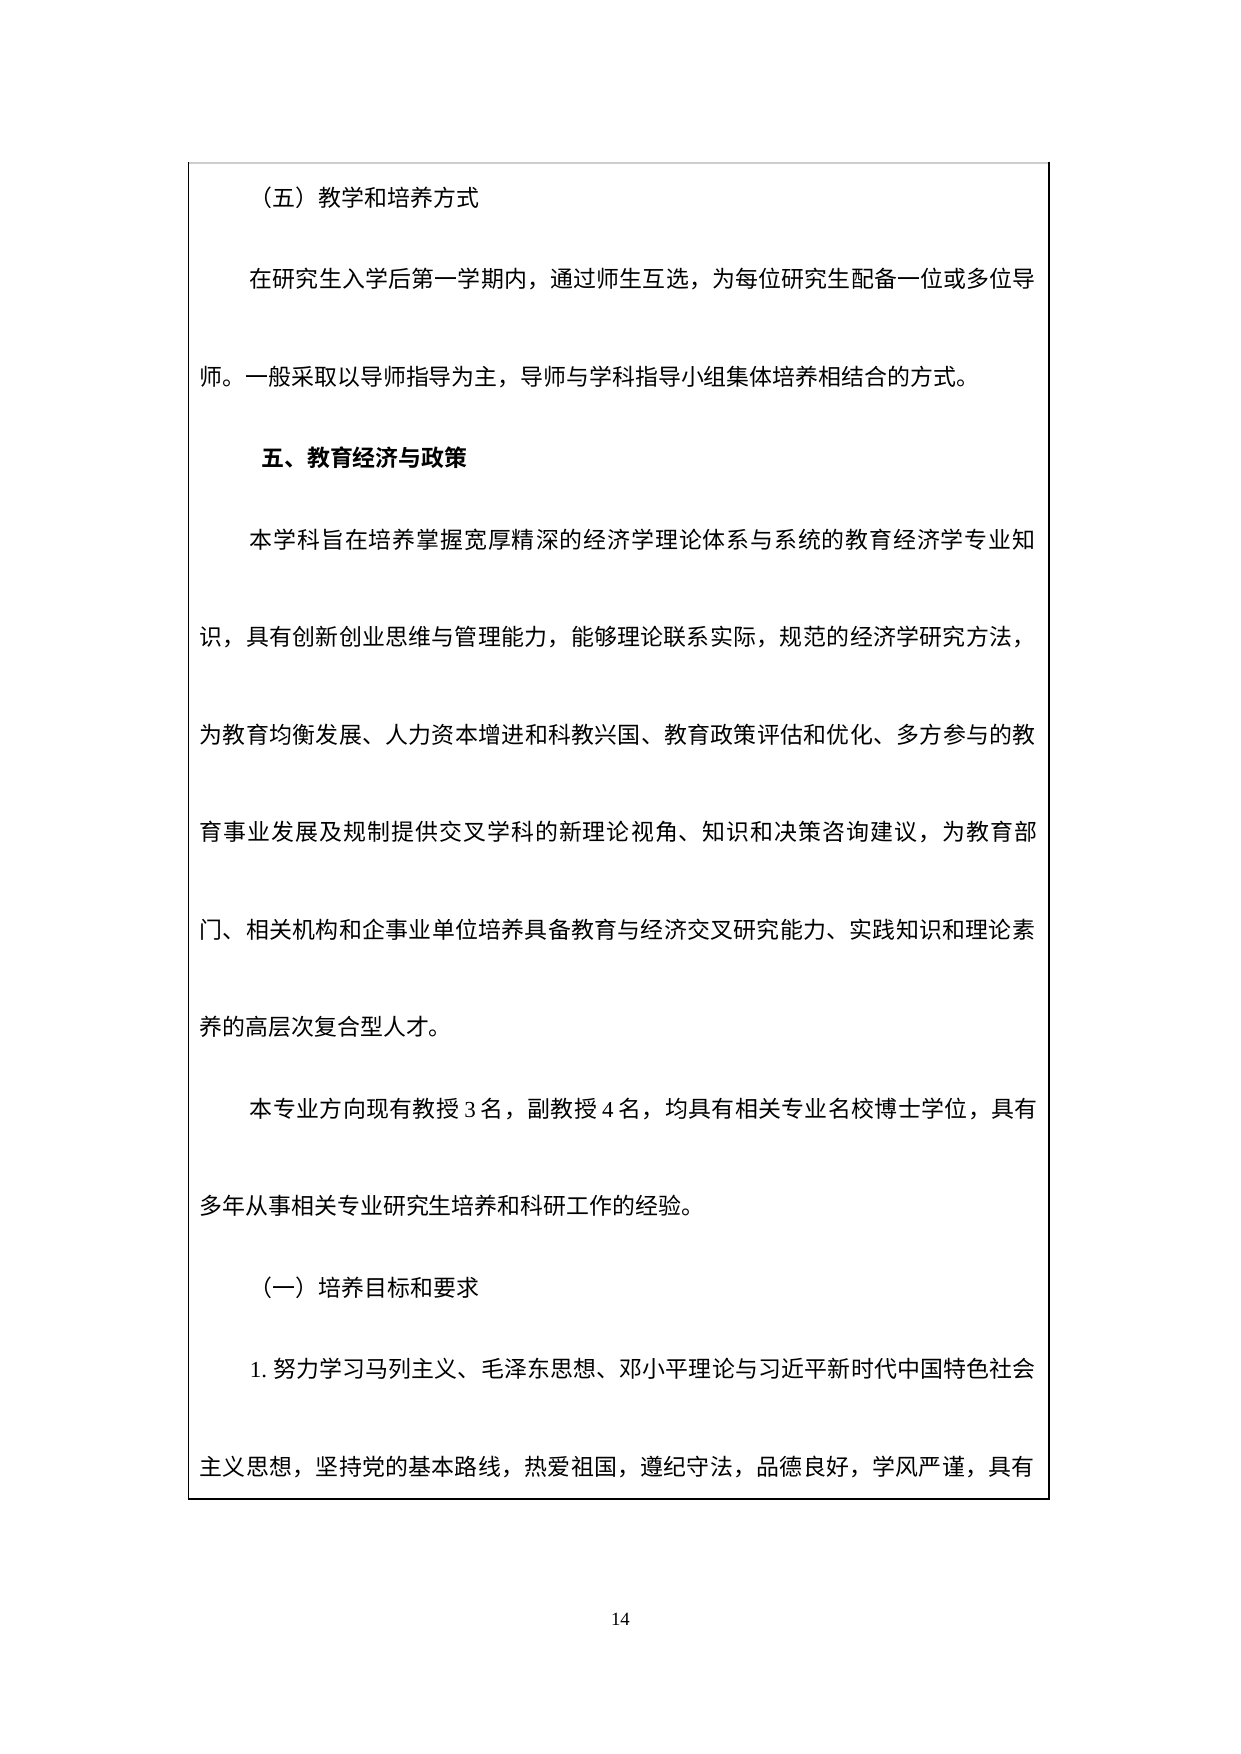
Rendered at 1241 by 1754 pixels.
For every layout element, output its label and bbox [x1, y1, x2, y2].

table_cell [189, 164, 1048, 1498]
